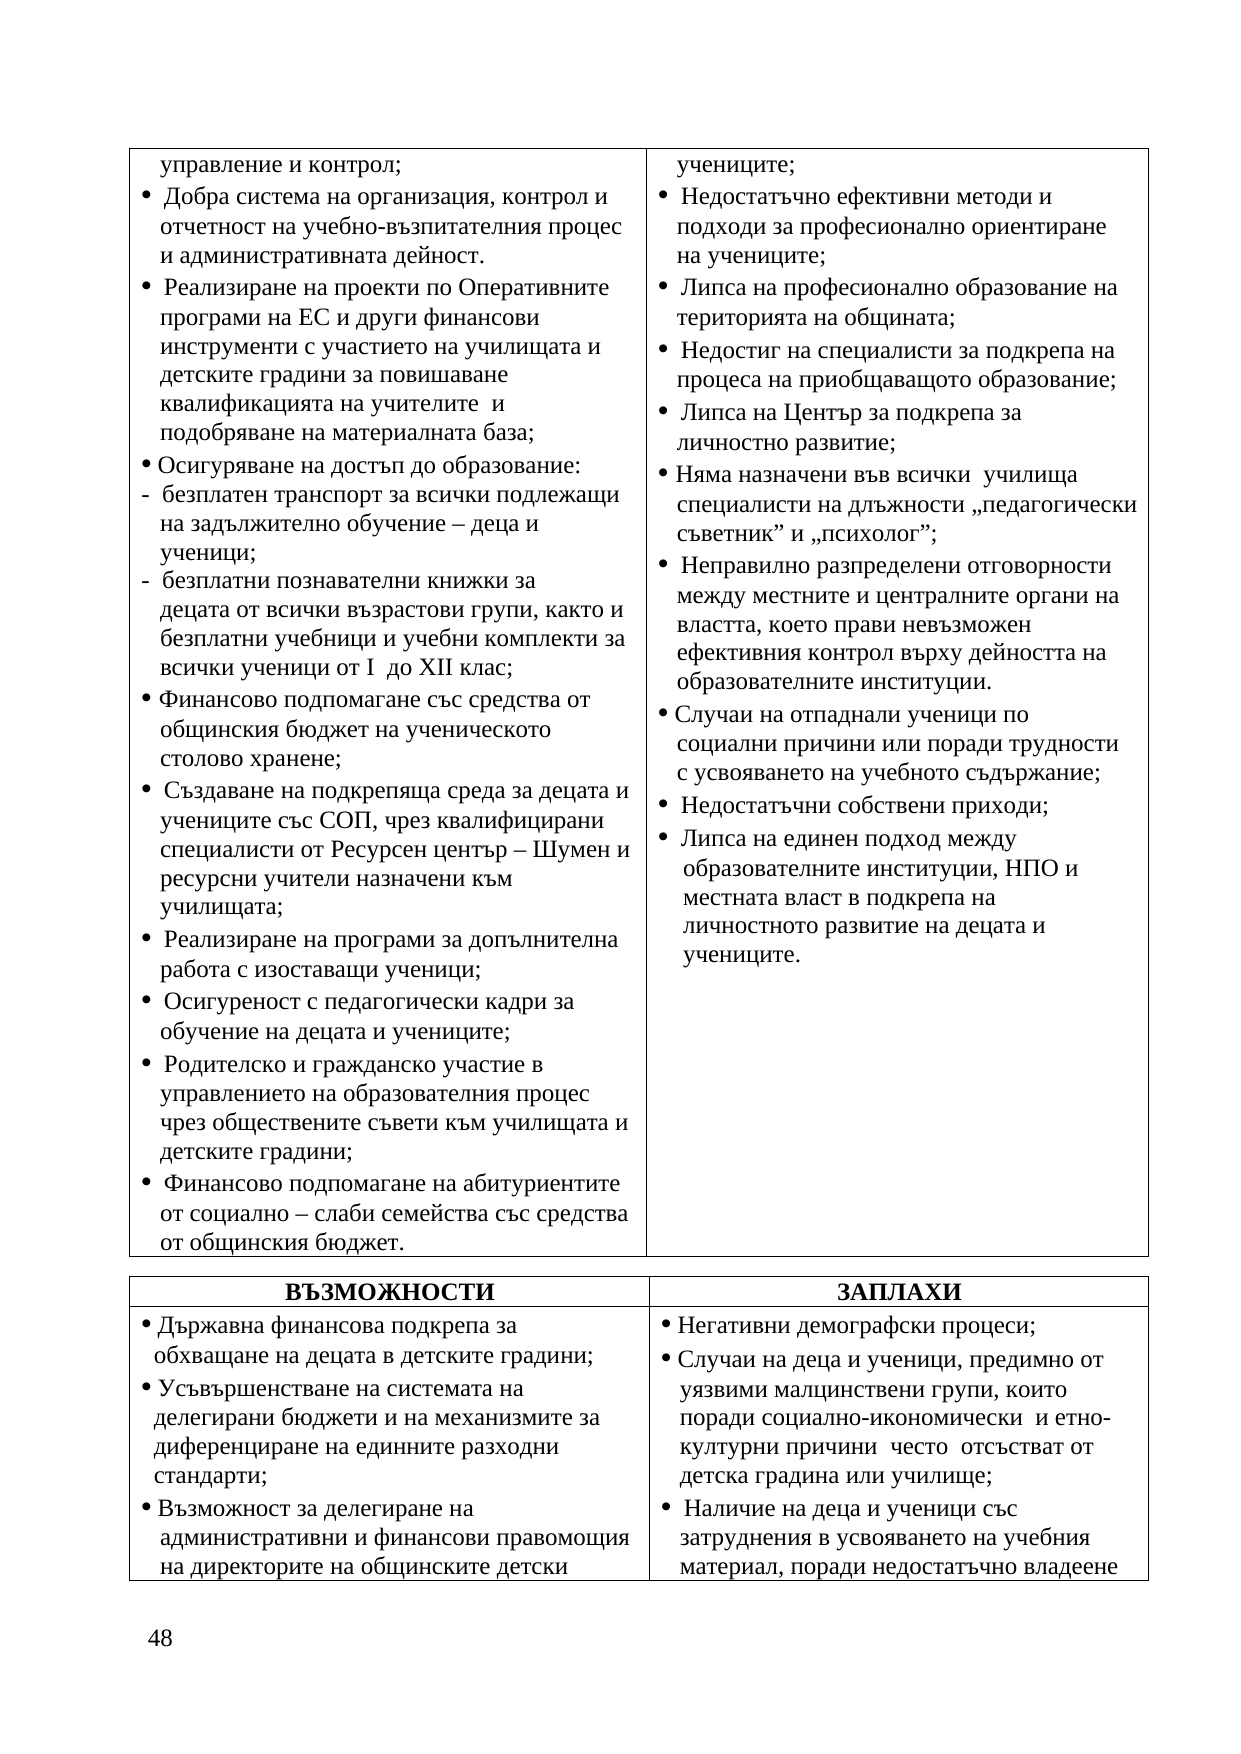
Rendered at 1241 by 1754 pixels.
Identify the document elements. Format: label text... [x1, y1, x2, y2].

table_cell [130, 1307, 649, 1580]
table_header ЗАПЛАХИ [650, 1277, 1148, 1306]
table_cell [647, 149, 1148, 1256]
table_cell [130, 149, 646, 1256]
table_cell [650, 1307, 1148, 1580]
table_header ВЪЗМОЖНОСТИ [130, 1277, 649, 1306]
